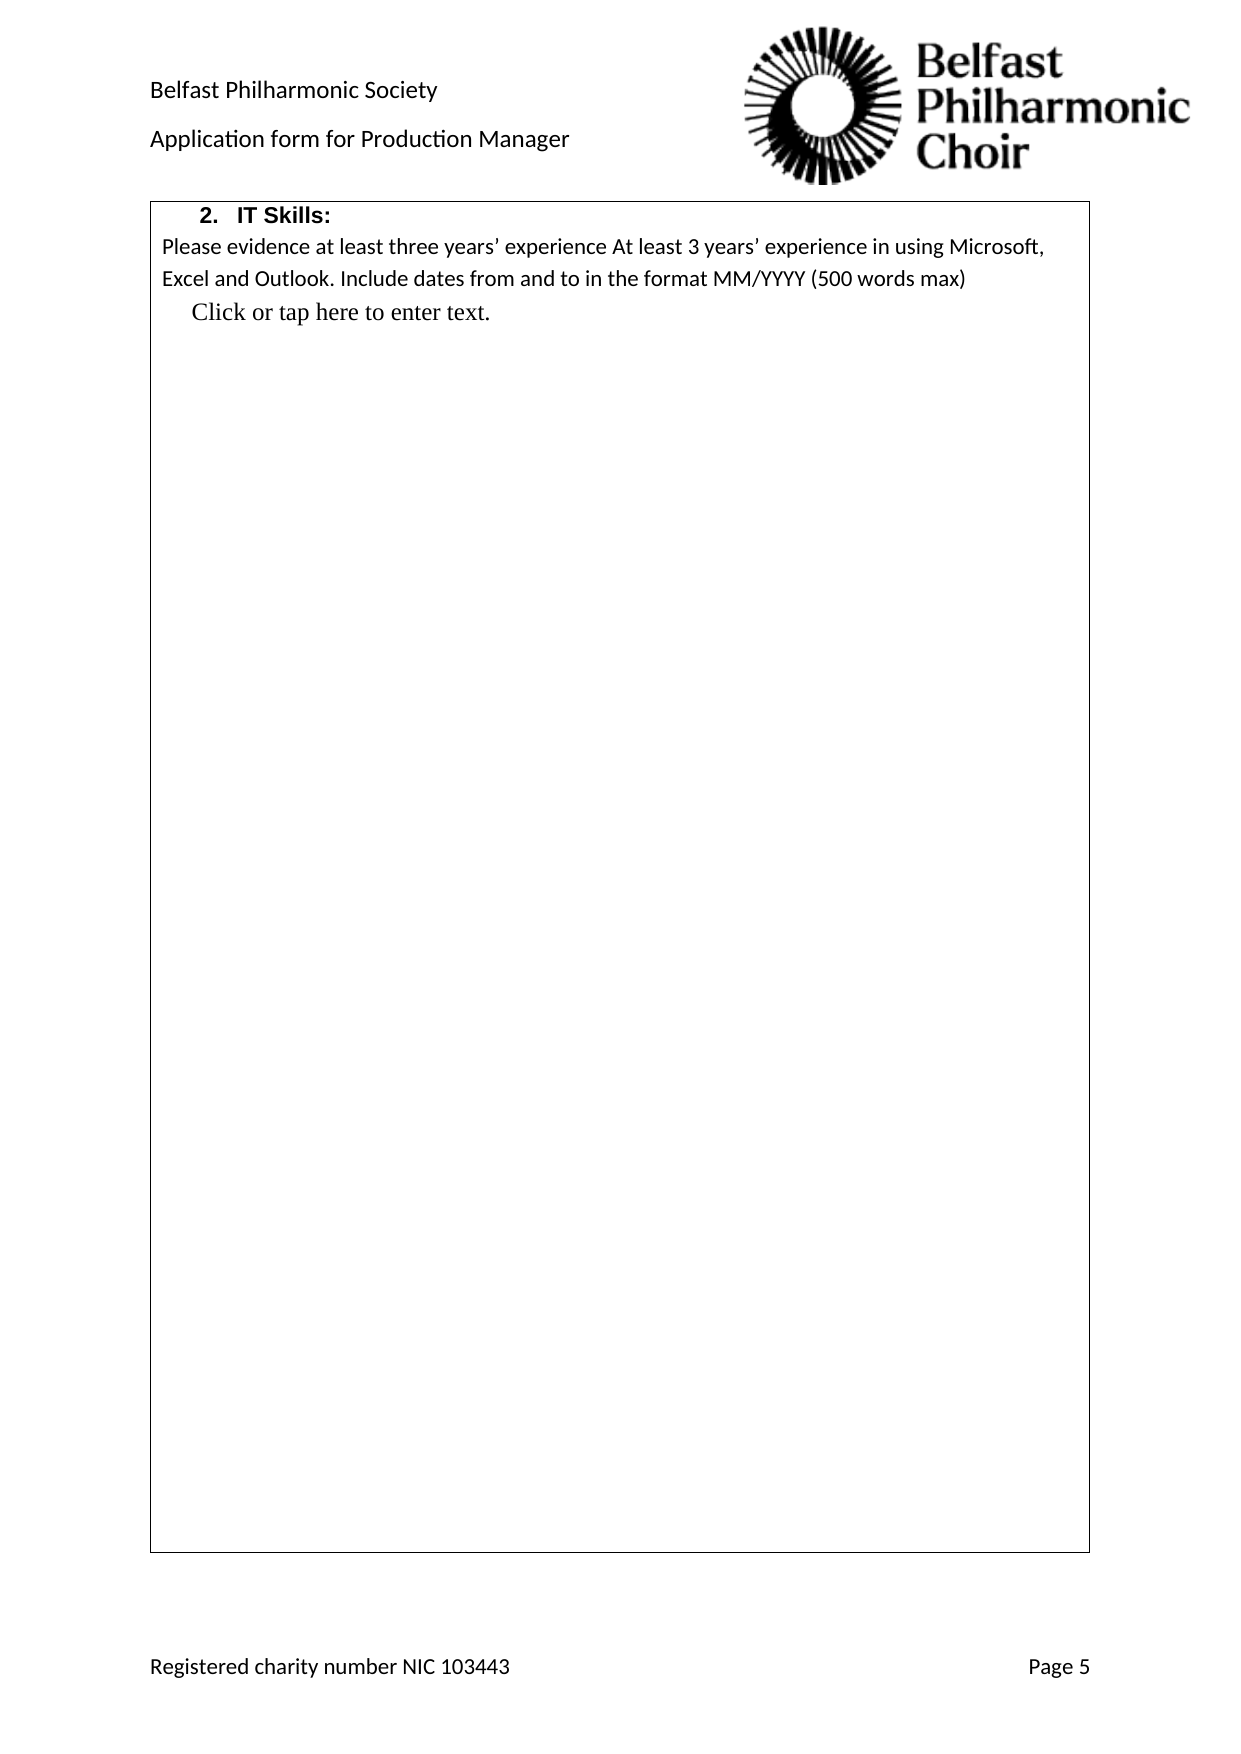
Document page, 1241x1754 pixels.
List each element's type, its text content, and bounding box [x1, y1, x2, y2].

picture [743, 26, 1191, 185]
table_cell IT Skills: Please evidence at least three years’ experience At least 3 years’ experience in using Microsoft, Excel and Outlook. Include dates from and to in the format MM/YYYY (500 words max) [151, 202, 1089, 1552]
